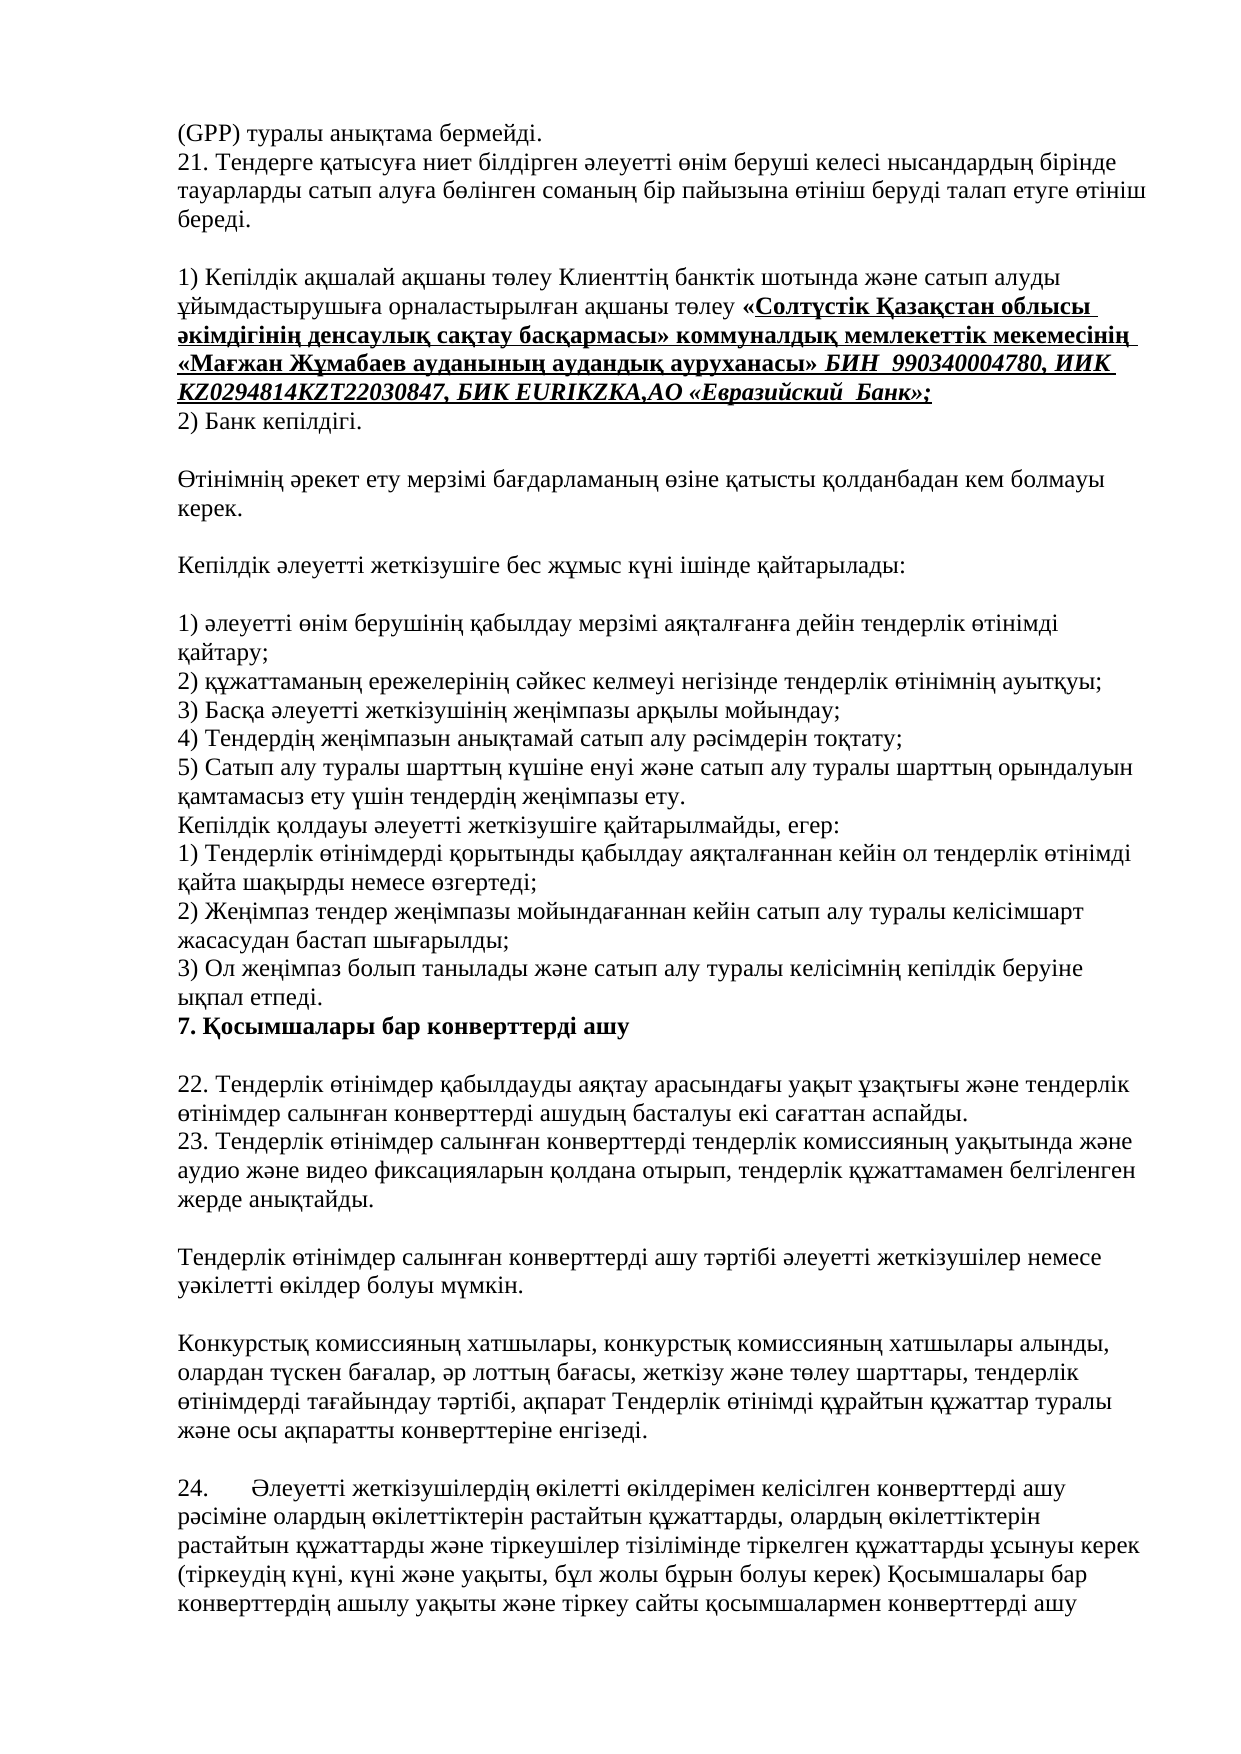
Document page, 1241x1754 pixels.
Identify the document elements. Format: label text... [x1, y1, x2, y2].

text 1) Кепілдік ақшалай ақшаны төлеу Клиенттің банктік шотында және сатып алуды ұйымдастырушыға орналастырылған ақшаны төлеу «Солтүстік Қазақстан облысы әкімдігінің денсаулық сақтау басқармасы» коммуналдық мемлекеттік мекемесінің «Мағжан Жұмабаев ауданының аудандық ауруханасы» БИН 990340004780, ИИК КZ0294814KZT22030847, БИК EURIKZKA,АО «Евразийский Банк»; [177, 262, 1152, 406]
text Кепілдік әлеуетті жеткізушіге бес жұмыс күні ішінде қайтарылады: [177, 551, 1152, 579]
text Конкурстық комиссияның хатшылары, конкурстық комиссияның хатшылары алынды, олардан түскен бағалар, әр лоттың бағасы, жеткізу және төлеу шарттары, тендерлік өтінімдерді тағайындау тәртібі, ақпарат Тендерлік өтінімді құрайтын құжаттар туралы және осы ақпаратты конверттеріне енгізеді. [177, 1328, 1152, 1443]
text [177, 118, 1152, 233]
text Тендерлік өтінімдер салынған конверттерді ашу тәртібі әлеуетті жеткізушілер немесе уәкілетті өкілдер болуы мүмкін. [177, 1242, 1152, 1299]
text 2) Банк кепілдігі. [177, 406, 1152, 435]
text 1) әлеуетті өнім берушінің қабылдау мерзімі аяқталғанға дейін тендерлік өтінімді қайтару; 2) құжаттаманың ережелерінің сәйкес келмеуі негізінде тендерлік өтінімнің ауытқуы; 3) Басқа әлеуетті жеткізушінің жеңімпазы арқылы мойындау; 4) Тендердің жеңімпазын анықтамай сатып алу рәсімдерін тоқтату; 5) Сатып алу туралы шарттың күшіне енуі және сатып алу туралы шарттың орындалуын қамтамасыз ету үшін тендердің жеңімпазы ету. Кепілдік қолдауы әлеуетті жеткізушіге қайтарылмайды, егер: 1) Тендерлік өтінімдерді қорытынды қабылдау аяқталғаннан кейін ол тендерлік өтінімді қайта шақырды немесе өзгертеді; 2) Жеңімпаз тендер жеңімпазы мойындағаннан кейін сатып алу туралы келісімшарт жасасудан бастап шығарылды; 3) Ол жеңімпаз болып танылады және сатып алу туралы келісімнің кепілдік беруіне ықпал етпеді. 7. Қосымшалары бар конверттерді ашу [177, 608, 1152, 1040]
text 22. Тендерлік өтінімдер қабылдауды аяқтау арасындағы уақыт ұзақтығы және тендерлік өтінімдер салынған конверттерді ашудың басталуы екі сағаттан аспайды. 23. Тендерлік өтінімдер салынған конверттерді тендерлік комиссияның уақытында және аудио және видео фиксацияларын қолдана отырып, тендерлік құжаттамамен белгіленген жерде анықтайды. [177, 1069, 1152, 1213]
text Өтінімнің әрекет ету мерзімі бағдарламаның өзіне қатысты қолданбадан кем болмауы керек. [177, 464, 1152, 521]
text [177, 1473, 1152, 1616]
